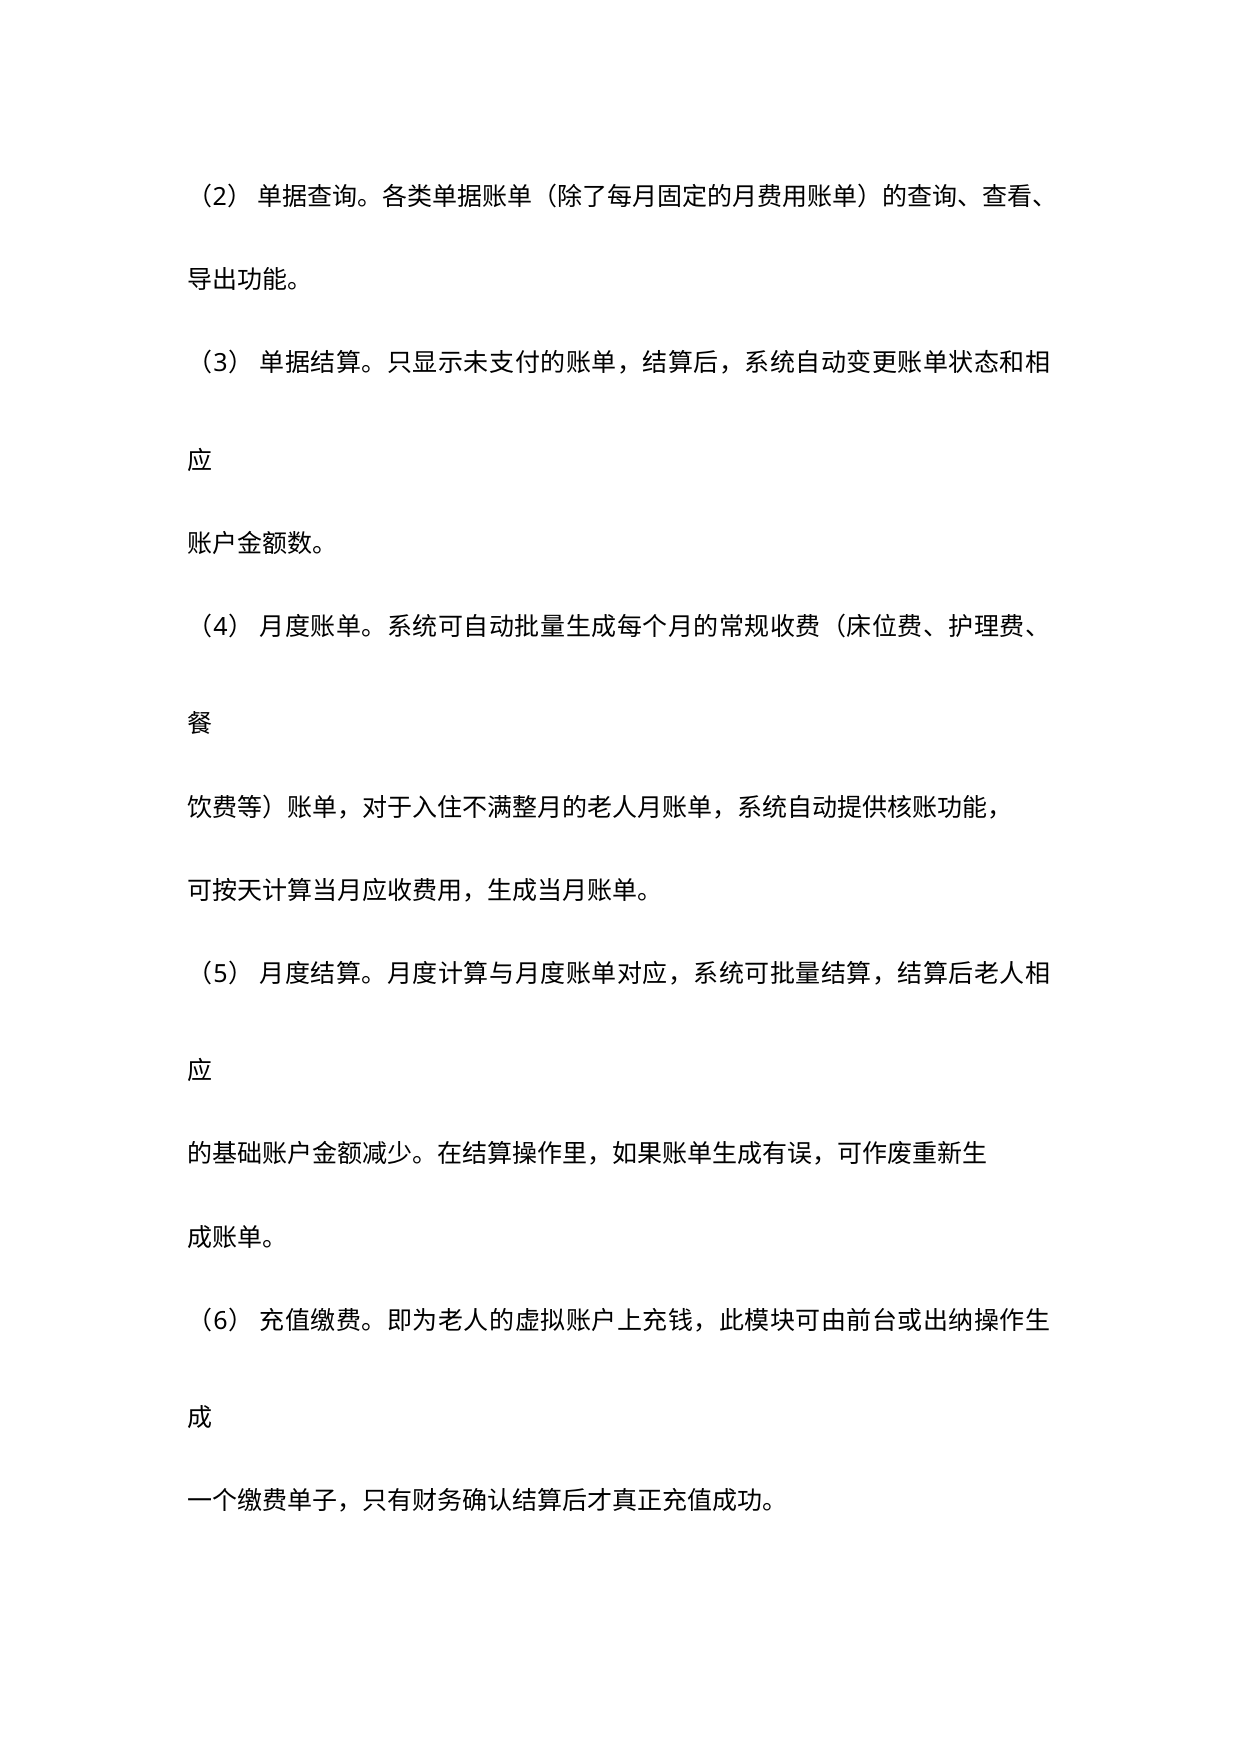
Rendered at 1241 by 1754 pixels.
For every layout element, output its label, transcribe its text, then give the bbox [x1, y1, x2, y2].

text 饮费等）账单，对于入住不满整月的老人月账单，系统自动提供核账功能， [187, 773, 1053, 838]
text （3） 单据结算。只显示未支付的账单，结算后，系统自动变更账单状态和相应 [187, 328, 1053, 491]
text （4） 月度账单。系统可自动批量生成每个月的常规收费（床位费、护理费、餐 [187, 592, 1053, 754]
text 一个缴费单子，只有财务确认结算后才真正充值成功。 [187, 1466, 1053, 1531]
text （6） 充值缴费。即为老人的虚拟账户上充钱，此模块可由前台或出纳操作生成 [187, 1286, 1053, 1448]
text 可按天计算当月应收费用，生成当月账单。 [187, 856, 1053, 921]
text 账户金额数。 [187, 509, 1053, 574]
text （5） 月度结算。月度计算与月度账单对应，系统可批量结算，结算后老人相应 [187, 939, 1053, 1101]
text 的基础账户金额减少。在结算操作里，如果账单生成有误，可作废重新生 [187, 1119, 1053, 1184]
text （2） 单据查询。各类单据账单（除了每月固定的月费用账单）的查询、查看、 [187, 162, 1053, 227]
text 导出功能。 [187, 245, 1053, 310]
text 成账单。 [187, 1203, 1053, 1268]
